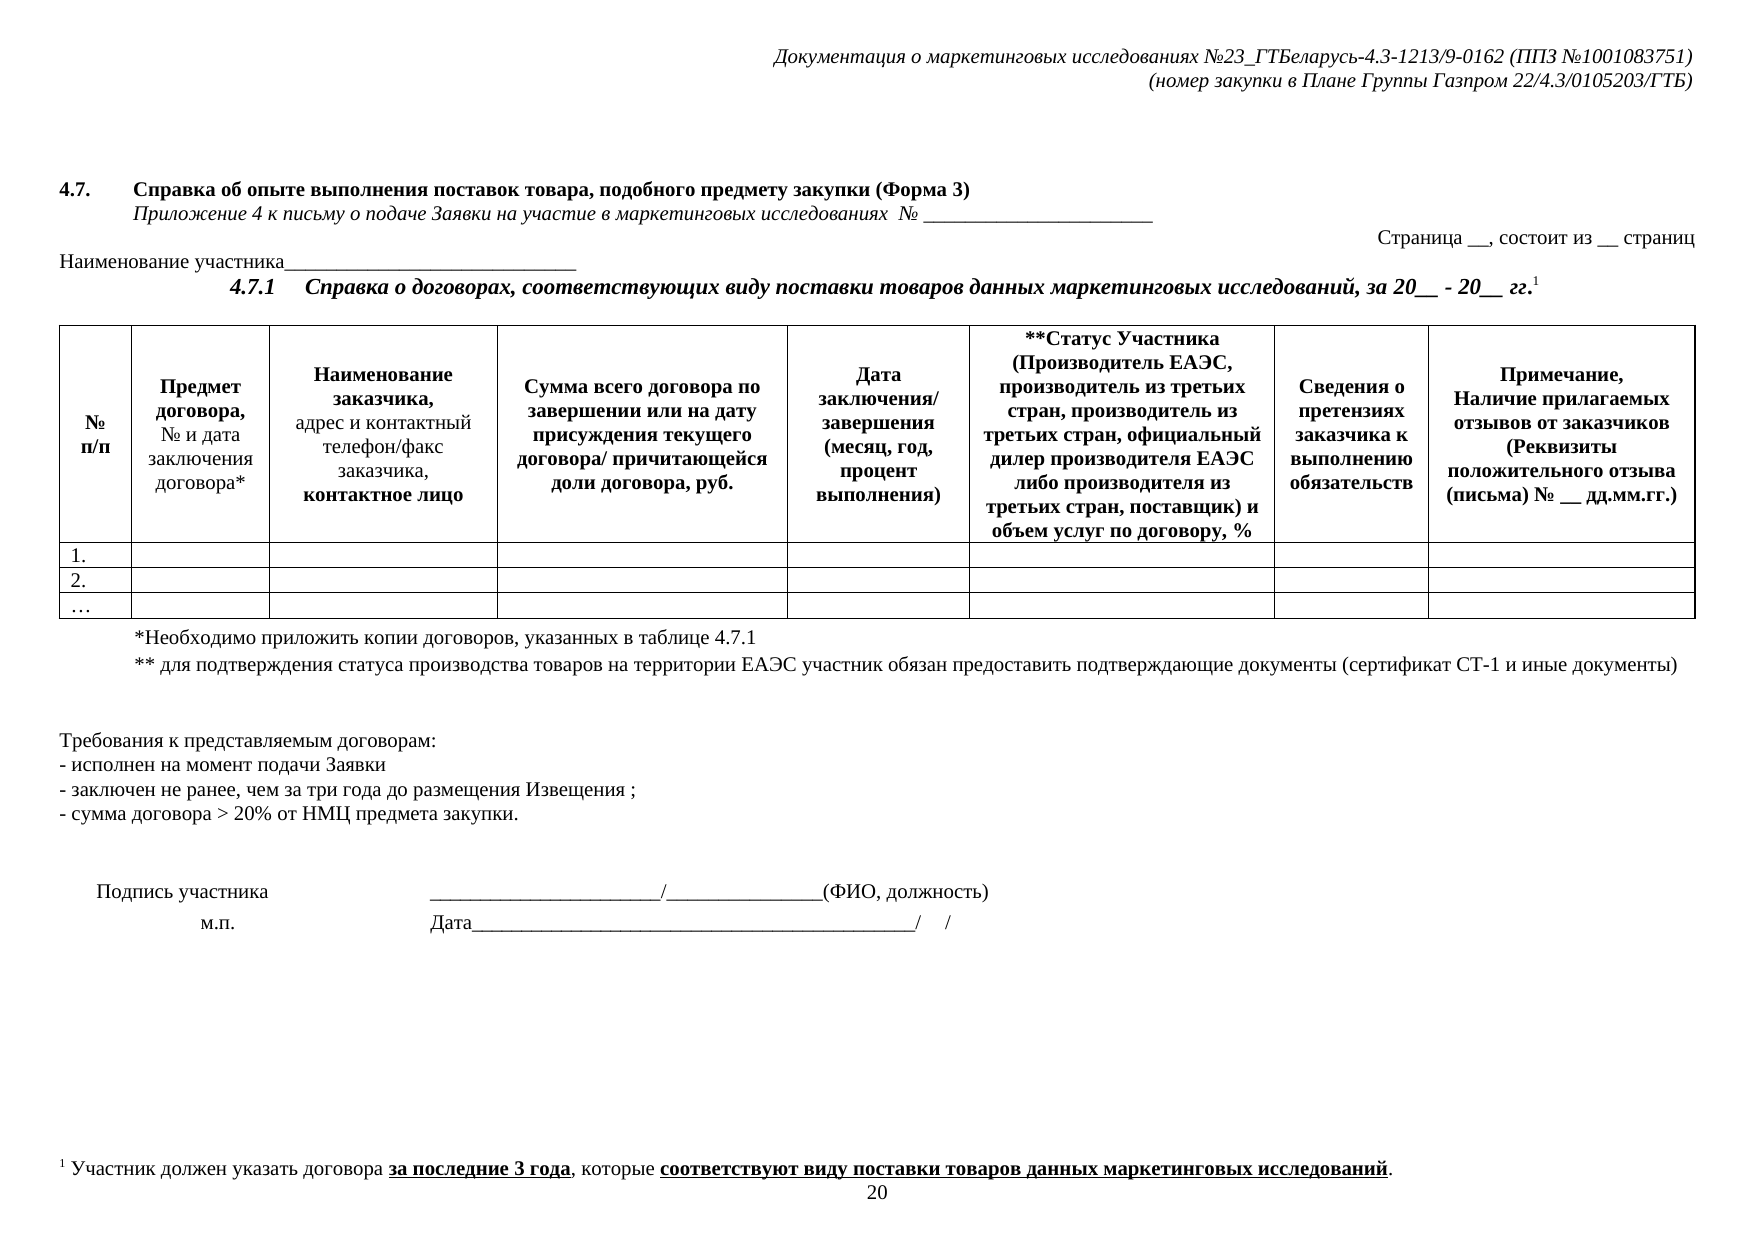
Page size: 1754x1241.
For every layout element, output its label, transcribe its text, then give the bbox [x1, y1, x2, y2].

table_cell [788, 593, 969, 617]
table_cell [498, 568, 787, 592]
text м.п. Дата / / [96, 909, 1695, 934]
list Справка об опыте выполнения поставок товара, подобного предмету закупки (Форма 3) [59, 177, 1695, 201]
table_cell [970, 543, 1274, 567]
table_cell [788, 543, 969, 567]
list *Необходимо приложить копии договоров, указанных в таблице 4.7.1 [134, 625, 1695, 649]
table_cell [270, 593, 497, 617]
table_cell [498, 593, 787, 617]
table_cell [788, 568, 969, 592]
table_cell [132, 543, 269, 567]
table_cell [270, 543, 497, 567]
table_cell [1275, 543, 1428, 567]
list Справка о договорах, соответствующих виду поставки товаров данных маркетинговых исследований, за 20__ - 20__ гг. [74, 273, 1695, 300]
table_cell [1429, 568, 1694, 592]
table_cell [270, 568, 497, 592]
text Приложение 4 к письму о подаче Заявки на участие в маркетинговых исследованиях № ______________________ [59, 201, 1695, 225]
text - сумма договора > 20% от НМЦ предмета закупки. [59, 801, 1695, 824]
table_header Предмет договора, № и дата заключения договора* [132, 326, 269, 542]
table_header **Статус Участника (Производитель ЕАЭС, производитель из третьих стран, производитель из третьих стран, официальный дилер производителя ЕАЭС либо производителя из третьих стран, поставщик) и объем услуг по договору, % [970, 326, 1274, 542]
table_cell [1275, 593, 1428, 617]
table_cell 2. [60, 568, 131, 592]
table_header Дата заключения/ завершения (месяц, год, процент выполнения) [788, 326, 969, 542]
table_cell [1429, 593, 1694, 617]
text Страница __, состоит из __ страниц [59, 225, 1695, 249]
text Наименование участника____________________________ [59, 249, 1695, 273]
table_cell [132, 593, 269, 617]
text Требования к представляемым договорам: [59, 728, 1695, 752]
table_cell [1429, 543, 1694, 567]
table_cell … [60, 593, 131, 617]
table_header Наименование заказчика, адрес и контактный телефон/факс заказчика, контактное лицо [270, 326, 497, 542]
table_header № п/п [60, 326, 131, 542]
table_header Примечание, Наличие прилагаемых отзывов от заказчиков (Реквизиты положительного отзыва (письма) № __ дд.мм.гг.) [1429, 326, 1694, 542]
table_cell [970, 593, 1274, 617]
table_cell [498, 543, 787, 567]
table_cell [132, 568, 269, 592]
table_cell 1. [60, 543, 131, 567]
table_cell [1275, 568, 1428, 592]
text - заключен не ранее, чем за три года до размещения Извещения ; [59, 776, 1695, 801]
table_cell [970, 568, 1274, 592]
table_header Сумма всего договора по завершении или на дату присуждения текущего договора/ причитающейся доли договора, руб. [498, 326, 787, 542]
list ** для подтверждения статуса производства товаров на территории ЕАЭС участник обязан предоставить подтверждающие документы (сертификат СТ-1 и иные документы) [134, 652, 1695, 676]
table_header Сведения о претензиях заказчика к выполнению обязательств [1275, 326, 1428, 542]
text Подпись участника /_______________(ФИО, должность) [96, 879, 1695, 903]
text - исполнен на момент подачи Заявки [59, 752, 1695, 776]
